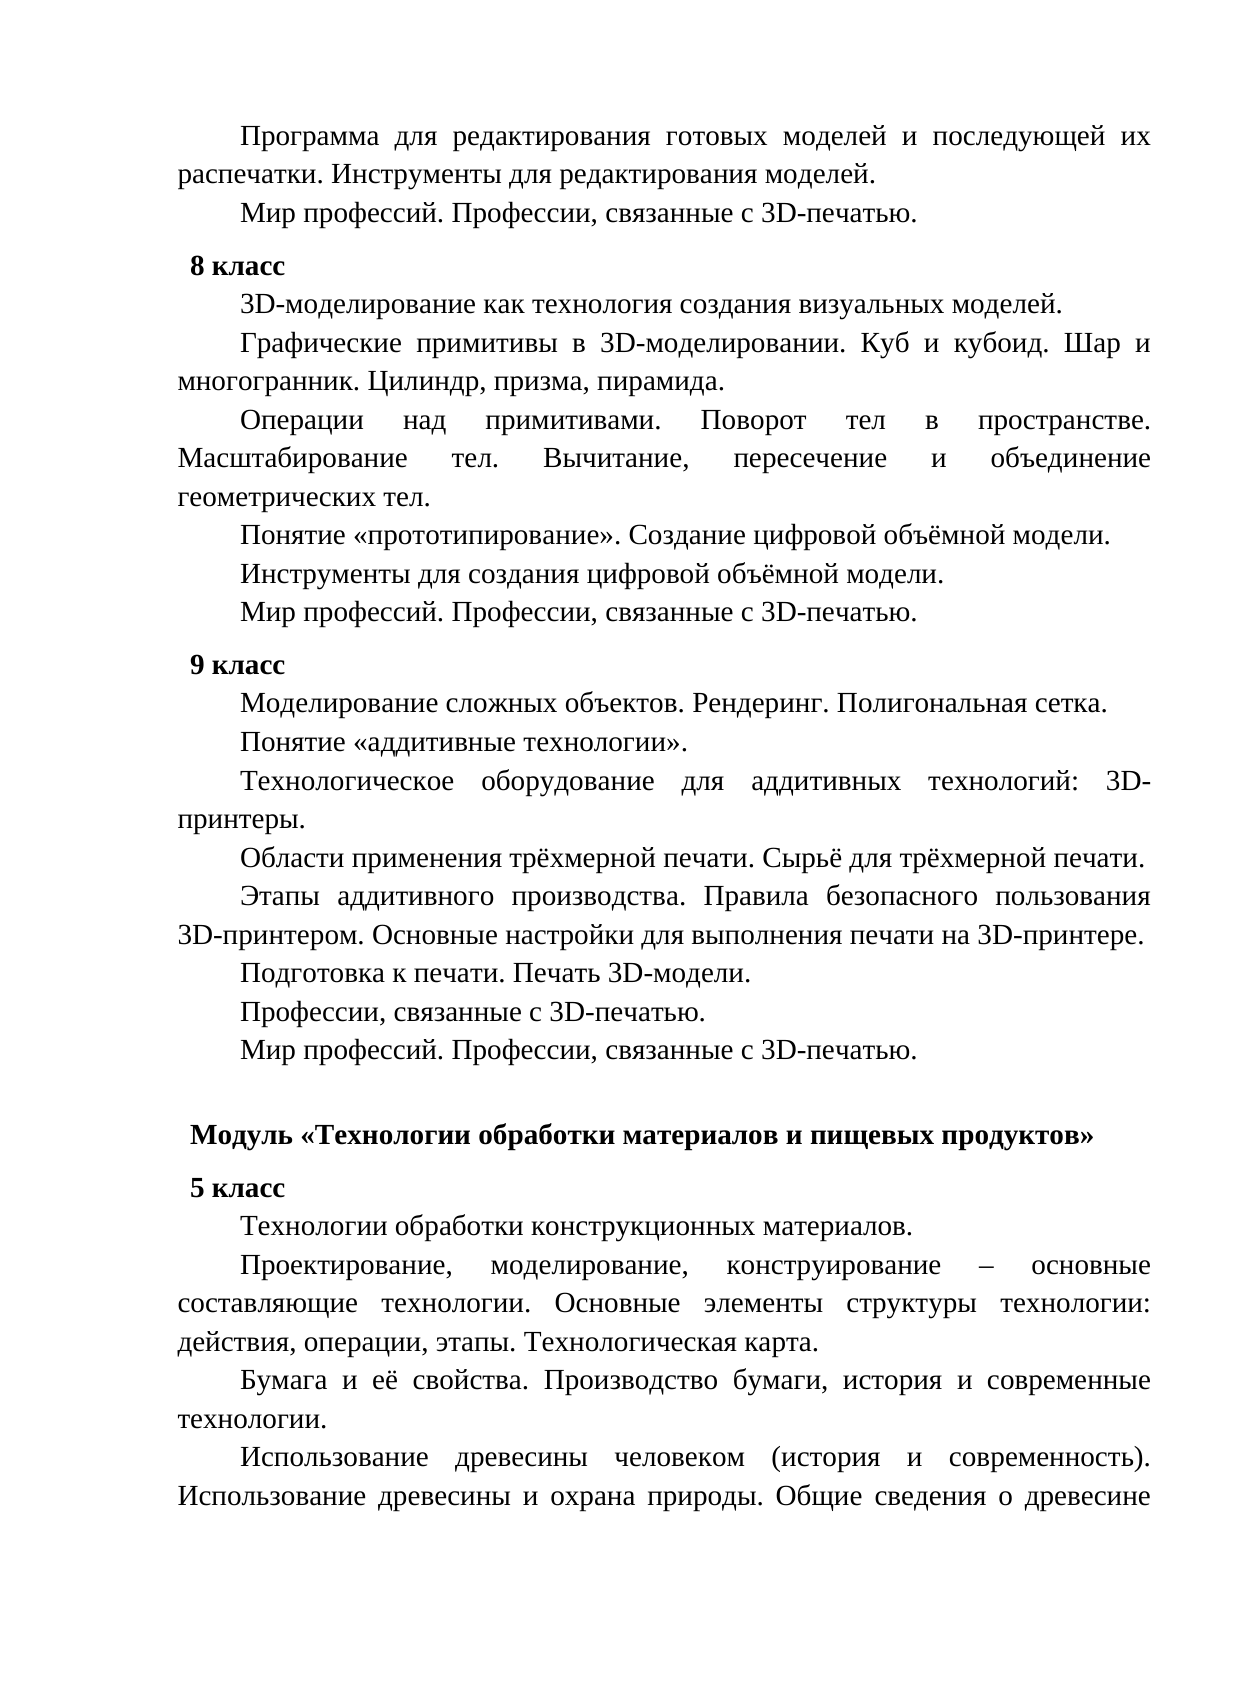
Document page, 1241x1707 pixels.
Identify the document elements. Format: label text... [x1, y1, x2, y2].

text 8 класс [190, 248, 1152, 281]
text Области применения трёхмерной печати. Сырьё для трёхмерной печати. [177, 840, 1152, 873]
text 3D-моделирование как технология создания визуальных моделей. [177, 286, 1152, 320]
text Профессии, связанные с 3D-печатью. [177, 994, 1152, 1027]
text Технологическое оборудование для аддитивных технологий: 3D-принтеры. [177, 763, 1152, 835]
text Понятие «аддитивные технологии». [177, 724, 1152, 758]
text Бумага и её свойства. Производство бумаги, история и современные технологии. [177, 1362, 1152, 1434]
text Мир профессий. Профессии, связанные с 3D-печатью. [177, 1032, 1152, 1066]
text Модуль «Технологии обработки материалов и пищевых продуктов» [190, 1117, 1152, 1151]
text 9 класс [190, 647, 1152, 681]
text Моделирование сложных объектов. Рендеринг. Полигональная сетка. [177, 686, 1152, 719]
text Этапы аддитивного производства. Правила безопасного пользования 3D-принтером. Основные настройки для выполнения печати на 3D-принтере. [177, 878, 1152, 950]
text Операции над примитивами. Поворот тел в пространстве. Масштабирование тел. Вычитание, пересечение и объединение геометрических тел. [177, 402, 1152, 512]
text Мир профессий. Профессии, связанные с 3D-печатью. [177, 594, 1152, 628]
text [177, 1439, 1152, 1512]
text Подготовка к печати. Печать 3D-модели. [177, 955, 1152, 989]
text 5 класс [190, 1170, 1152, 1203]
text Инструменты для создания цифровой объёмной модели. [177, 556, 1152, 589]
text Проектирование, моделирование, конструирование – основные составляющие технологии. Основные элементы структуры технологии: действия, операции, этапы. Технологическая карта. [177, 1247, 1152, 1357]
text Мир профессий. Профессии, связанные с 3D-печатью. [177, 195, 1152, 229]
text Графические примитивы в 3D-моделировании. Куб и кубоид. Шар и многогранник. Цилиндр, призма, пирамида. [177, 325, 1152, 397]
text Программа для редактирования готовых моделей и последующей их распечатки. Инструменты для редактирования моделей. [177, 118, 1152, 190]
text Понятие «прототипирование». Создание цифровой объёмной модели. [177, 517, 1152, 551]
text Технологии обработки конструкционных материалов. [177, 1208, 1152, 1242]
